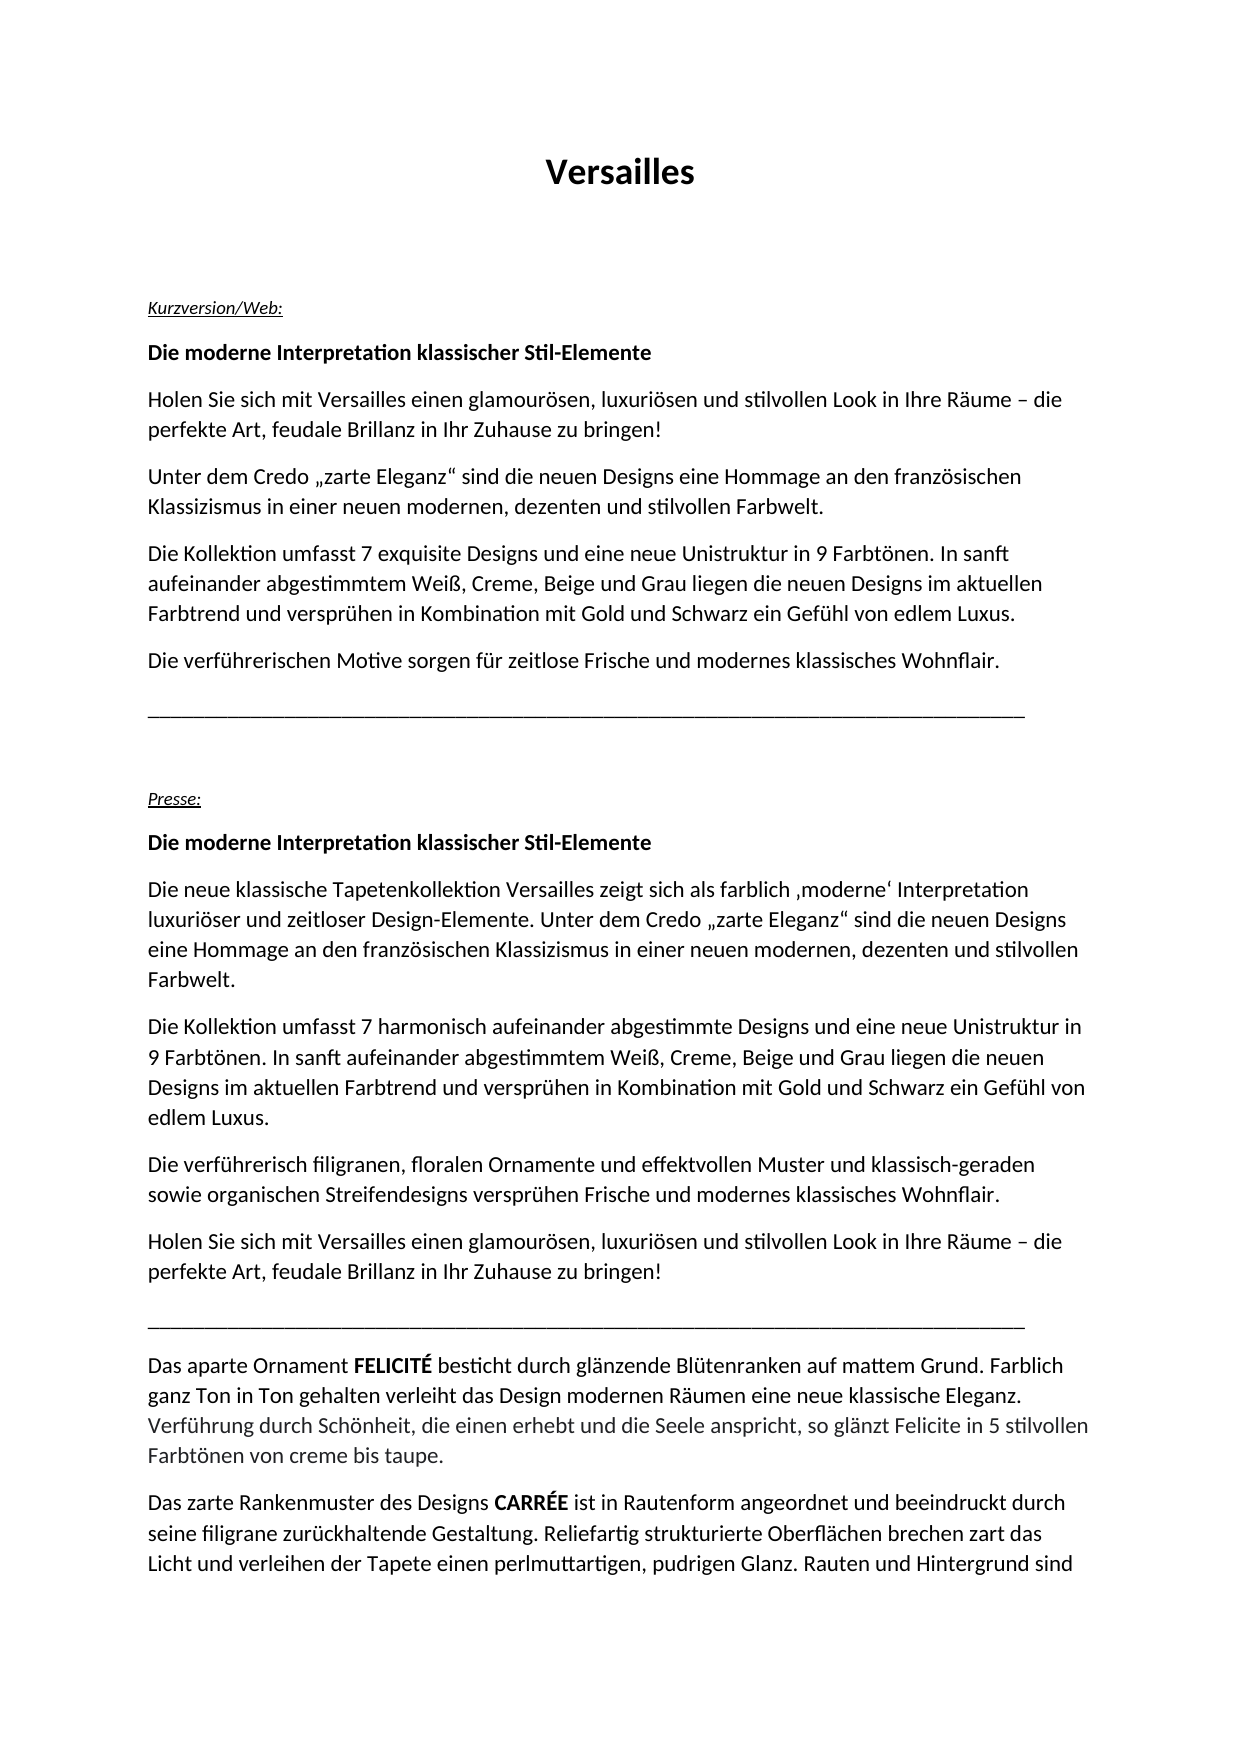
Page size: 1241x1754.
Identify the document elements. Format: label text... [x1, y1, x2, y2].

text Die Kollektion umfasst 7 harmonisch aufeinander abgestimmte Designs und eine neue Unistruktur in 9 Farbtönen. In sanft aufeinander abgestimmtem Weiß, Creme, Beige und Grau liegen die neuen Designs im aktuellen Farbtrend und versprühen in Kombination mit Gold und Schwarz ein Gefühl von edlem Luxus. [148, 1012, 1093, 1131]
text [148, 1488, 1093, 1577]
text Holen Sie sich mit Versailles einen glamourösen, luxuriösen und stilvollen Look in Ihre Räume – die perfekte Art, feudale Brillanz in Ihr Zuhause zu bringen! [148, 1227, 1093, 1285]
text Die Kollektion umfasst 7 exquisite Designs und eine neue Unistruktur in 9 Farbtönen. In sanft aufeinander abgestimmtem Weiß, Creme, Beige und Grau liegen die neuen Designs im aktuellen Farbtrend und versprühen in Kombination mit Gold und Schwarz ein Gefühl von edlem Luxus. [148, 539, 1093, 627]
text _____________________________________________________________________________ [148, 693, 1093, 721]
text Holen Sie sich mit Versailles einen glamourösen, luxuriösen und stilvollen Look in Ihre Räume – die perfekte Art, feudale Brillanz in Ihr Zuhause zu bringen! [148, 385, 1093, 443]
text Kurzversion/Web: [148, 296, 1093, 319]
text Die neue klassische Tapetenkollektion Versailles zeigt sich als farblich ‚moderne‘ Interpretation luxuriöser und zeitloser Design-Elemente. Unter dem Credo „zarte Eleganz“ sind die neuen Designs eine Hommage an den französischen Klassizismus in einer neuen modernen, dezenten und stilvollen Farbwelt. [148, 875, 1093, 994]
text _____________________________________________________________________________ [148, 1304, 1093, 1332]
text Die verführerischen Motive sorgen für zeitlose Frische und modernes klassisches Wohnflair. [148, 646, 1093, 674]
text Versailles [148, 148, 1093, 193]
text Presse: [148, 787, 1093, 810]
text Unter dem Credo „zarte Eleganz“ sind die neuen Designs eine Hommage an den französischen Klassizismus in einer neuen modernen, dezenten und stilvollen Farbwelt. [148, 462, 1093, 520]
text Die moderne Interpretation klassischer Stil-Elemente [148, 828, 1093, 856]
text Die moderne Interpretation klassischer Stil-Elemente [148, 338, 1093, 366]
text Die verführerisch filigranen, floralen Ornamente und effektvollen Muster und klassisch-geraden sowie organischen Streifendesigns versprühen Frische und modernes klassisches Wohnflair. [148, 1150, 1093, 1208]
text Das aparte Ornament FELICITÉ besticht durch glänzende Blütenranken auf mattem Grund. Farblich ganz Ton in Ton gehalten verleiht das Design modernen Räumen eine neue klassische Eleganz. Verführung durch Schönheit, die einen erhebt und die Seele anspricht, so glänzt Felicite in 5 stilvollen Farbtönen von creme bis taupe. [148, 1351, 1093, 1470]
